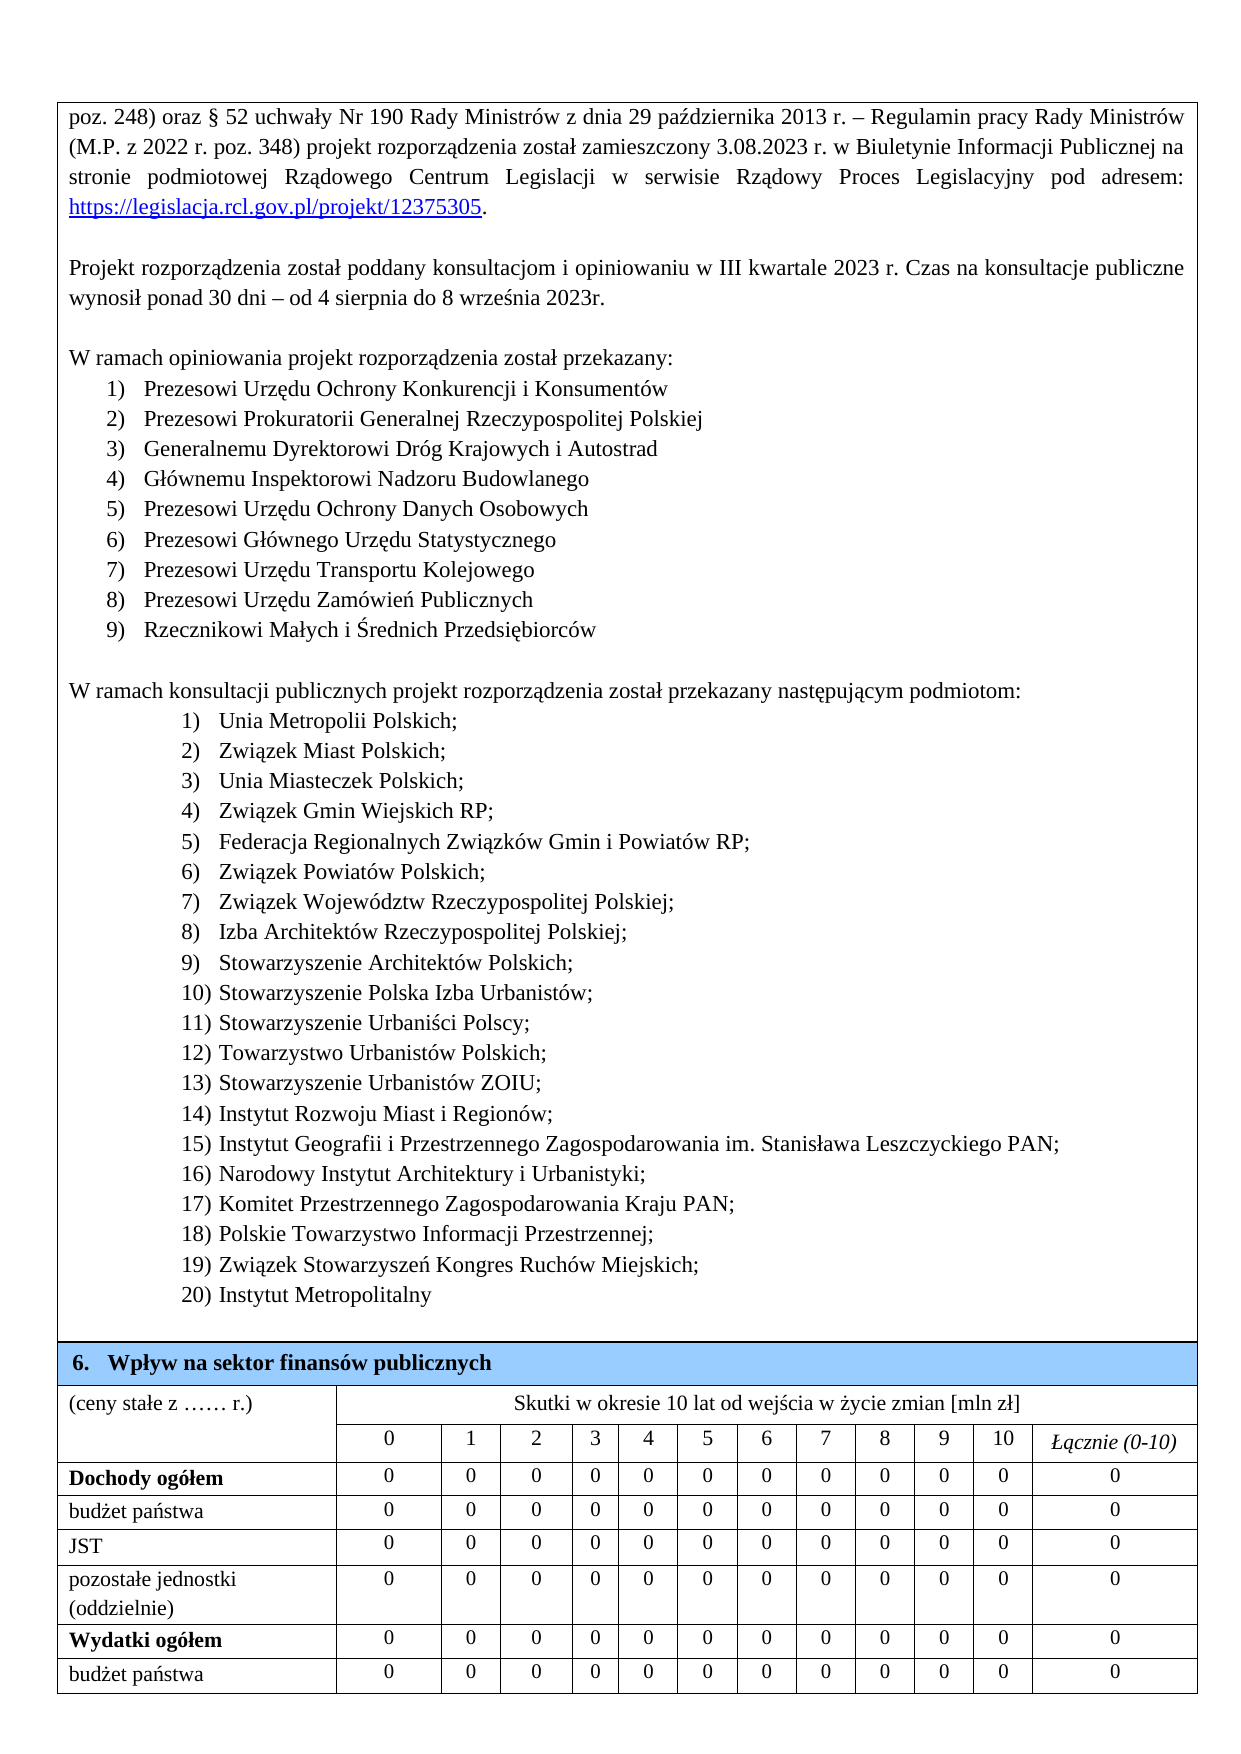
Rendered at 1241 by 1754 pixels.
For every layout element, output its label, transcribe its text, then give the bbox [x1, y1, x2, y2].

table_cell 0 [501, 1566, 572, 1624]
table_cell 0 [738, 1625, 796, 1658]
table_cell 0 [974, 1566, 1032, 1624]
table_cell budżet państwa [58, 1659, 336, 1692]
table_cell 0 [573, 1530, 618, 1565]
table_cell 0 [337, 1659, 441, 1692]
table_cell 0 [678, 1625, 737, 1658]
table_cell 0 [573, 1625, 618, 1658]
table_cell 0 [573, 1566, 618, 1624]
table_cell 0 [619, 1659, 677, 1692]
table_cell 0 [738, 1659, 796, 1692]
table_cell 4 [619, 1425, 677, 1462]
table_cell 7 [797, 1425, 855, 1462]
table_cell 0 [678, 1463, 737, 1495]
table_cell Wpływ na sektor finansów publicznych [58, 1343, 1197, 1385]
table_cell 0 [337, 1463, 441, 1495]
table_cell 0 [797, 1530, 855, 1565]
table_cell 0 [337, 1625, 441, 1658]
table_cell 0 [915, 1496, 973, 1529]
table_cell 0 [619, 1530, 677, 1565]
table_cell 0 [1033, 1659, 1197, 1692]
table_cell 1 [442, 1425, 500, 1462]
table_cell 10 [974, 1425, 1032, 1462]
table_cell 0 [619, 1496, 677, 1529]
table_cell 0 [501, 1530, 572, 1565]
table_cell 9 [915, 1425, 973, 1462]
table_cell 0 [1033, 1625, 1197, 1658]
table_cell 0 [1033, 1463, 1197, 1495]
table_cell 0 [856, 1625, 914, 1658]
table_cell 0 [337, 1566, 441, 1624]
table_cell 0 [974, 1625, 1032, 1658]
table_cell JST [58, 1530, 336, 1565]
table_cell 0 [501, 1496, 572, 1529]
table_cell 0 [678, 1566, 737, 1624]
table_cell 0 [1033, 1530, 1197, 1565]
table_cell 0 [337, 1425, 441, 1462]
table_cell 0 [619, 1625, 677, 1658]
table_cell 0 [974, 1659, 1032, 1692]
table_cell 0 [738, 1530, 796, 1565]
table_cell 0 [573, 1463, 618, 1495]
table_cell (ceny stałe z …… r.) [58, 1386, 336, 1462]
table_cell 0 [915, 1625, 973, 1658]
table_cell 0 [442, 1530, 500, 1565]
table_cell 0 [915, 1566, 973, 1624]
table_cell 0 [442, 1659, 500, 1692]
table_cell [58, 1566, 336, 1624]
table_cell 0 [573, 1496, 618, 1529]
table_cell 0 [678, 1496, 737, 1529]
table_cell 0 [797, 1496, 855, 1529]
table_cell 0 [738, 1463, 796, 1495]
table_cell 0 [856, 1659, 914, 1692]
table_cell 0 [974, 1463, 1032, 1495]
table_cell 0 [797, 1463, 855, 1495]
table_cell 0 [1033, 1496, 1197, 1529]
table_cell 0 [856, 1566, 914, 1624]
table_cell 3 [573, 1425, 618, 1462]
table_cell 0 [915, 1463, 973, 1495]
table_cell 0 [797, 1566, 855, 1624]
table_cell Dochody ogółem [58, 1463, 336, 1495]
table_cell 0 [442, 1625, 500, 1658]
table_cell 0 [1033, 1566, 1197, 1624]
table_cell 2 [501, 1425, 572, 1462]
table_cell 0 [856, 1496, 914, 1529]
table_cell 0 [442, 1463, 500, 1495]
table_cell 0 [738, 1566, 796, 1624]
table_cell 0 [797, 1625, 855, 1658]
table_cell 0 [797, 1659, 855, 1692]
table_cell 0 [619, 1566, 677, 1624]
table_cell 5 [678, 1425, 737, 1462]
table_cell 0 [501, 1463, 572, 1495]
table_cell 0 [501, 1625, 572, 1658]
table_cell 0 [678, 1659, 737, 1692]
table_cell 8 [856, 1425, 914, 1462]
table_cell budżet państwa [58, 1496, 336, 1529]
table_cell 0 [442, 1566, 500, 1624]
table_cell 0 [501, 1659, 572, 1692]
table_cell 0 [678, 1530, 737, 1565]
table_cell 0 [974, 1496, 1032, 1529]
table_cell 0 [915, 1530, 973, 1565]
table_cell Skutki w okresie 10 lat od wejścia w życie zmian [mln zł] [337, 1386, 1197, 1423]
table_cell 6 [738, 1425, 796, 1462]
table_cell 0 [573, 1659, 618, 1692]
table_cell 0 [619, 1463, 677, 1495]
table_cell 0 [856, 1463, 914, 1495]
table_cell 0 [856, 1530, 914, 1565]
table_cell 0 [915, 1659, 973, 1692]
table_cell 0 [337, 1530, 441, 1565]
table_cell 0 [738, 1496, 796, 1529]
table_cell 0 [442, 1496, 500, 1529]
table_cell Łącznie (0-10) [1033, 1425, 1197, 1462]
table_cell Wydatki ogółem [58, 1625, 336, 1658]
table_cell 0 [337, 1496, 441, 1529]
table_cell 0 [974, 1530, 1032, 1565]
